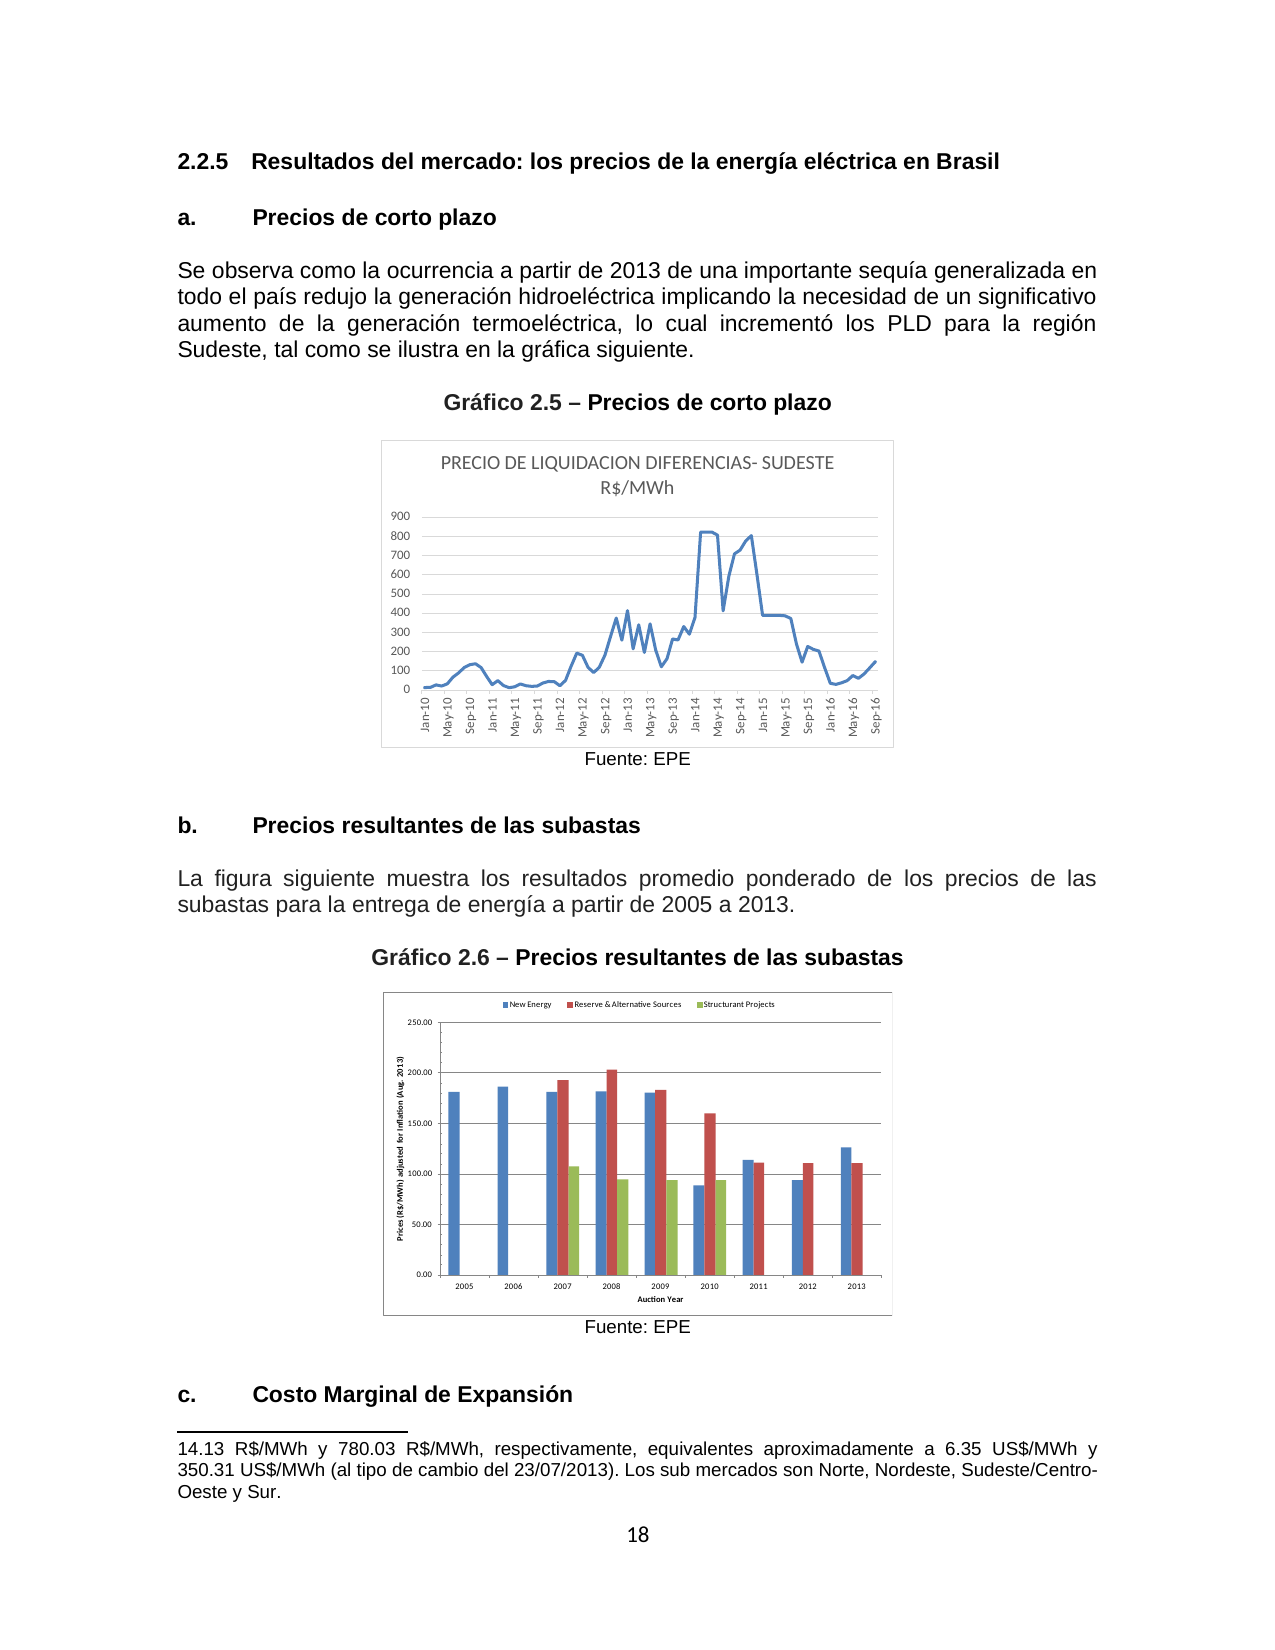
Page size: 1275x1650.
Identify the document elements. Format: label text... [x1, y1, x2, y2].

text Fuente: EPE [177, 748, 1098, 769]
text Gráfico 2.6 – Precios resultantes de las subastas [177, 944, 1098, 970]
text La figura siguiente muestra los resultados promedio ponderado de los precios de las subastas para la entrega de energía a partir de 2005 a 2013. [177, 865, 1098, 918]
list Costo Marginal de Expansión [177, 1381, 1098, 1407]
text Se observa como la ocurrencia a partir de 2013 de una importante sequía generalizada en todo el país redujo la generación hidroeléctrica implicando la necesidad de un significativo aumento de la generación termoeléctrica, lo cual incrementó los PLD para la región Sudeste, tal como se ilustra en la gráfica siguiente. [177, 257, 1098, 362]
text Fuente: EPE [177, 1316, 1098, 1338]
list Precios de corto plazo [177, 204, 1098, 231]
text Gráfico 2.5 – Precios de corto plazo [177, 389, 1098, 415]
list Precios resultantes de las subastas [177, 812, 1098, 839]
subtitle 2.2.5 Resultados del mercado: los precios de la energía eléctrica en Brasil [177, 148, 1098, 174]
